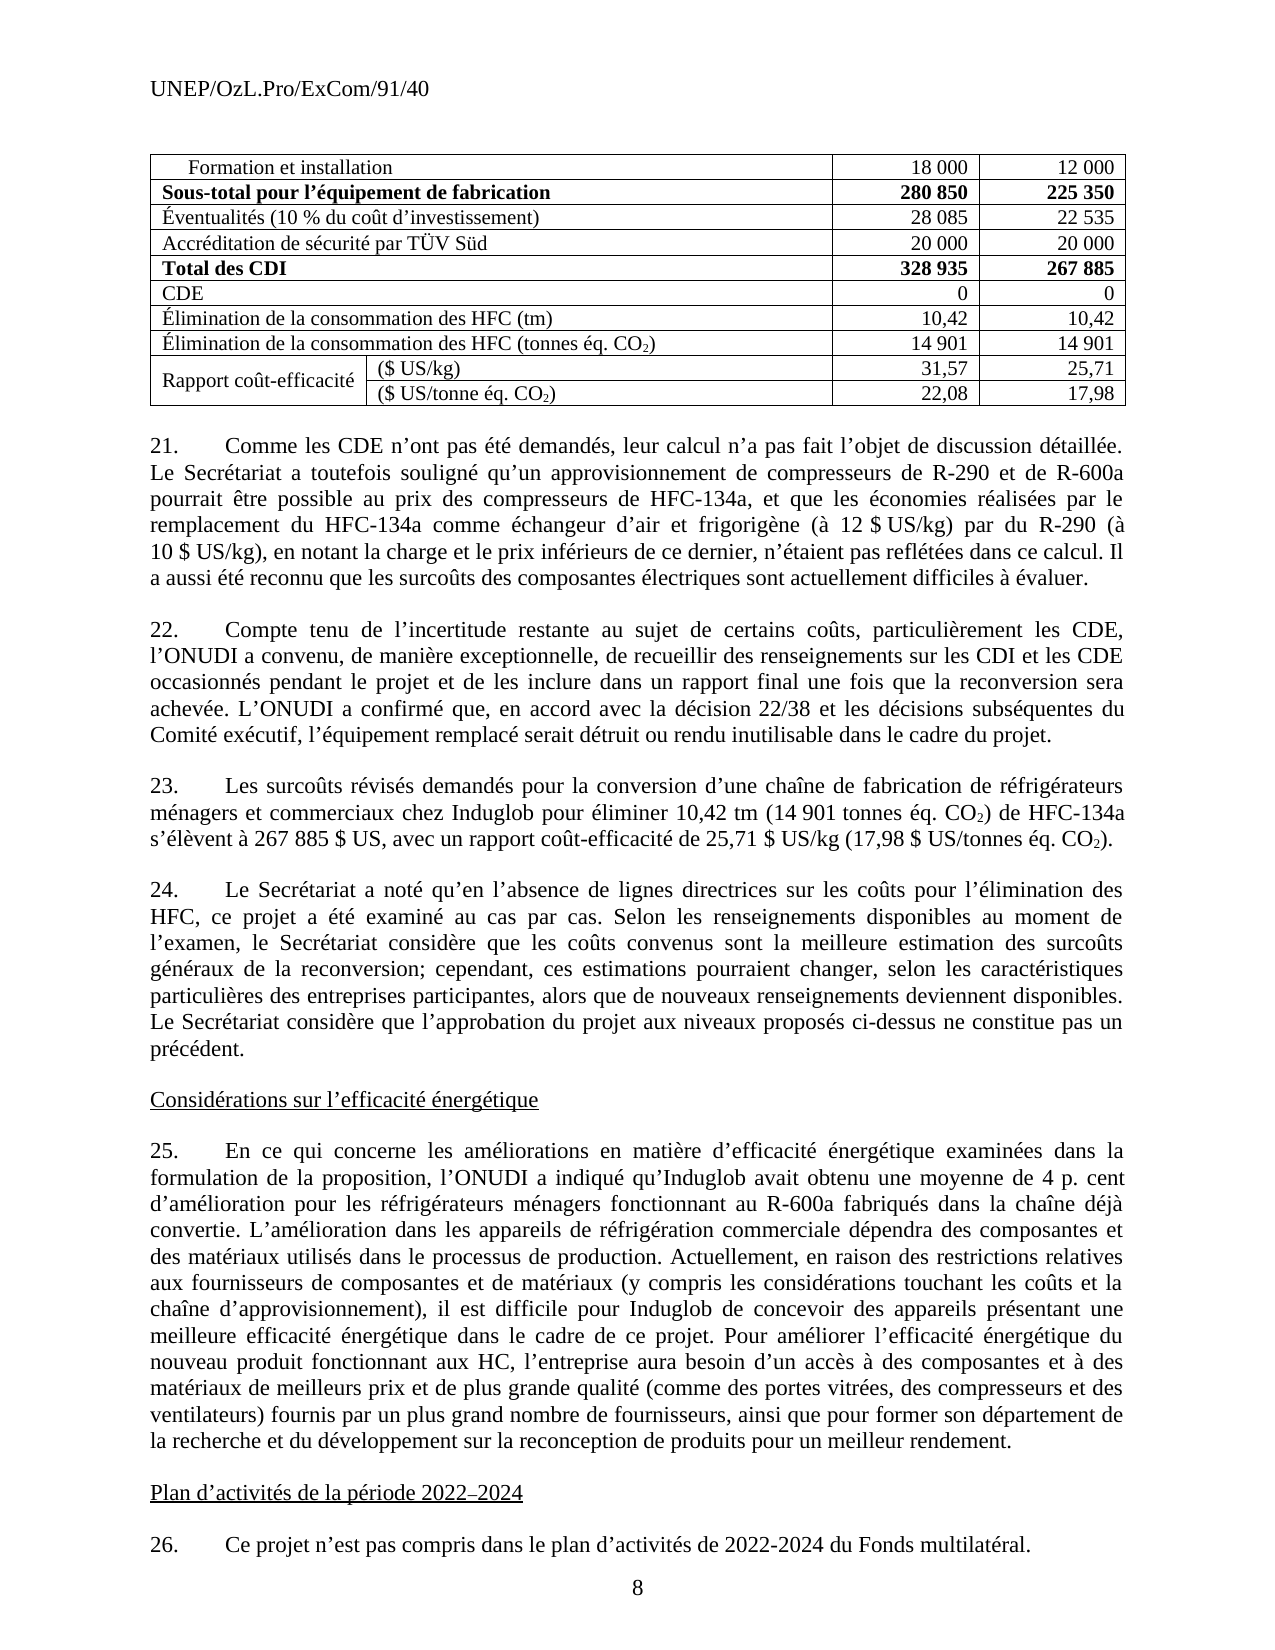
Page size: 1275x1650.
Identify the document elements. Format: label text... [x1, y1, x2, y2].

table_cell 328 935 [833, 256, 979, 279]
table_cell 267 885 [980, 256, 1125, 279]
table_cell CDE [151, 281, 832, 305]
subtitle Le Secrétariat a noté qu’en l’absence de lignes directrices sur les coûts pour l’élimination des HFC, ce projet a été examiné au cas par cas. Selon les renseignements disponibles au moment de l’examen, le Secrétariat considère que les coûts convenus sont la meilleure estimation des surcoûts généraux de la reconversion; cependant, ces estimations pourraient changer, selon les caractéristiques particulières des entreprises participantes, alors que de nouveaux renseignements deviennent disponibles. Le Secrétariat considère que l’approbation du projet aux niveaux proposés ci-dessus ne constitue pas un précédent. [150, 876, 1125, 1061]
table_cell ($ US/tonne éq. CO2) [367, 381, 832, 405]
table_cell 17,98 [980, 381, 1125, 405]
table_cell Accréditation de sécurité par TÜV Süd [151, 230, 832, 254]
table_cell 0 [833, 281, 979, 305]
table_cell 22,08 [833, 381, 979, 405]
table_cell 0 [980, 281, 1125, 305]
table_cell 20 000 [833, 230, 979, 254]
table_cell Total des CDI [151, 256, 832, 279]
subtitle Comme les CDE n’ont pas été demandés, leur calcul n’a pas fait l’objet de discussion détaillée. Le Secrétariat a toutefois souligné qu’un approvisionnement de compresseurs de R-290 et de R-600a pourrait être possible au prix des compresseurs de HFC-134a, et que les économies réalisées par le remplacement du HFC-134a comme échangeur d’air et frigorigène (à 12 $ US/kg) par du R-290 (à 10 $ US/kg), en notant la charge et le prix inférieurs de ce dernier, n’étaient pas reflétées dans ce calcul. Il a aussi été reconnu que les surcoûts des composantes électriques sont actuellement difficiles à évaluer. [150, 432, 1125, 591]
table_cell Rapport coût-efficacité [151, 356, 366, 405]
subtitle Ce projet n’est pas compris dans le plan d’activités de 2022-2024 du Fonds multilatéral. [150, 1531, 1125, 1558]
table_cell 22 535 [980, 205, 1125, 229]
table_cell Sous-total pour l’équipement de fabrication [151, 180, 832, 204]
table_cell 25,71 [980, 356, 1125, 380]
table_cell 14 901 [980, 331, 1125, 355]
table_cell 280 850 [833, 180, 979, 204]
subtitle En ce qui concerne les améliorations en matière d’efficacité énergétique examinées dans la formulation de la proposition, l’ONUDI a indiqué qu’Induglob avait obtenu une moyenne de 4 p. cent d’amélioration pour les réfrigérateurs ménagers fonctionnant au R-600a fabriqués dans la chaîne déjà convertie. L’amélioration dans les appareils de réfrigération commerciale dépendra des composantes et des matériaux utilisés dans le processus de production. Actuellement, en raison des restrictions relatives aux fournisseurs de composantes et de matériaux (y compris les considérations touchant les coûts et la chaîne d’approvisionnement), il est difficile pour Induglob de concevoir des appareils présentant une meilleure efficacité énergétique dans le cadre de ce projet. Pour améliorer l’efficacité énergétique du nouveau produit fonctionnant aux HC, l’entreprise aura besoin d’un accès à des composantes et à des matériaux de meilleurs prix et de plus grande qualité (comme des portes vitrées, des compresseurs et des ventilateurs) fournis par un plus grand nombre de fournisseurs, ainsi que pour former son département de la recherche et du développement sur la reconception de produits pour un meilleur rendement. [150, 1137, 1125, 1453]
table_cell 14 901 [833, 331, 979, 355]
table_cell 10,42 [833, 306, 979, 330]
subtitle Compte tenu de l’incertitude restante au sujet de certains coûts, particulièrement les CDE, l’ONUDI a convenu, de manière exceptionnelle, de recueillir des renseignements sur les CDI et les CDE occasionnés pendant le projet et de les inclure dans un rapport final une fois que la reconversion sera achevée. L’ONUDI a confirmé que, en accord avec la décision 22/38 et les décisions subséquentes du Comité exécutif, l’équipement remplacé serait détruit ou rendu inutilisable dans le cadre du projet. [150, 616, 1125, 747]
subtitle Les surcoûts révisés demandés pour la conversion d’une chaîne de fabrication de réfrigérateurs ménagers et commerciaux chez Induglob pour éliminer 10,42 tm (14 901 tonnes éq. CO2) de HFC-134a s’élèvent à 267 885 $ US, avec un rapport coût-efficacité de 25,71 $ US/kg (17,98 $ US/tonnes éq. CO2). [150, 772, 1125, 851]
text Plan d’activités de la période 2022–2024 [150, 1478, 1125, 1505]
table_cell 225 350 [980, 180, 1125, 204]
table_cell Formation et installation [151, 155, 832, 179]
table_cell 31,57 [833, 356, 979, 380]
table_cell 20 000 [980, 230, 1125, 254]
table_cell 10,42 [980, 306, 1125, 330]
subtitle Considérations sur l’efficacité énergétique [150, 1086, 1125, 1112]
table_cell 12 000 [980, 155, 1125, 179]
table_cell 18 000 [833, 155, 979, 179]
table_cell Élimination de la consommation des HFC (tonnes éq. CO2) [151, 331, 832, 355]
table_cell Élimination de la consommation des HFC (tm) [151, 306, 832, 330]
table_cell ($ US/kg) [367, 356, 832, 380]
table_cell 28 085 [833, 205, 979, 229]
table_cell Éventualités (10 % du coût d’investissement) [151, 205, 832, 229]
